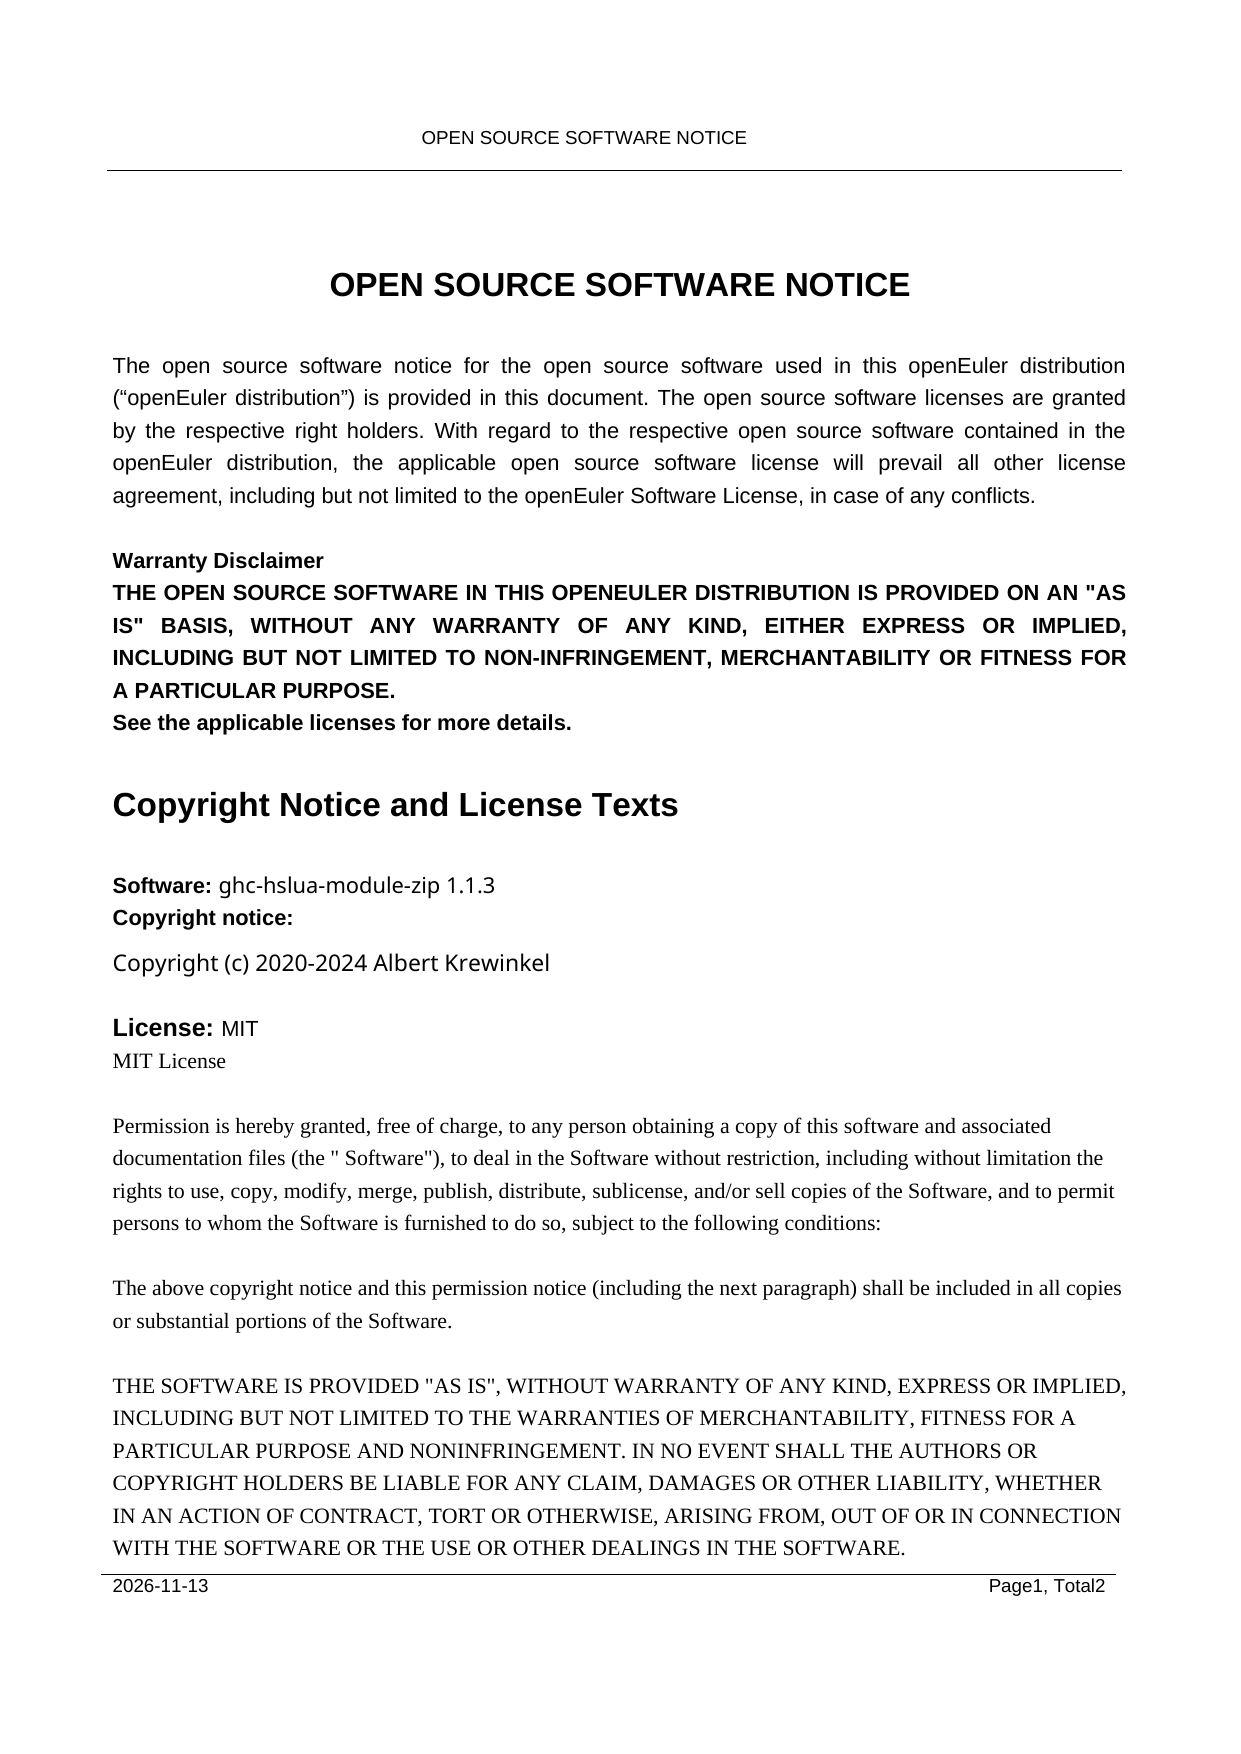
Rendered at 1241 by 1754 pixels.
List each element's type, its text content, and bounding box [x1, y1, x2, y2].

text Copyright Notice and License Texts [112, 771, 1128, 836]
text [112, 1044, 1128, 1564]
title Software: ghc-hslua-module-zip 1.1.3 [112, 869, 1128, 901]
text OPEN SOURCE SOFTWARE NOTICE [112, 251, 1128, 316]
text License: MIT [112, 1012, 1128, 1044]
text Copyright (c) 2020-2024 Albert Krewinkel [112, 947, 1128, 1012]
text THE OPEN SOURCE SOFTWARE IN THIS OPENEULER DISTRIBUTION IS PROVIDED ON AN "AS IS" BASIS, WITHOUT ANY WARRANTY OF ANY KIND, EITHER EXPRESS OR IMPLIED, INCLUDING BUT NOT LIMITED TO NON-INFRINGEMENT, MERCHANTABILITY OR FITNESS FOR A PARTICULAR PURPOSE. See the applicable licenses for more details. [112, 576, 1128, 739]
text The open source software notice for the open source software used in this openEuler distribution (“openEuler distribution”) is provided in this document. The open source software licenses are granted by the respective right holders. With regard to the respective open source software contained in the openEuler distribution, the applicable open source software license will prevail all other license agreement, including but not limited to the openEuler Software License, in case of any conflicts. [112, 349, 1128, 511]
text Copyright notice: [112, 901, 1128, 934]
text Warranty Disclaimer [112, 544, 1128, 576]
